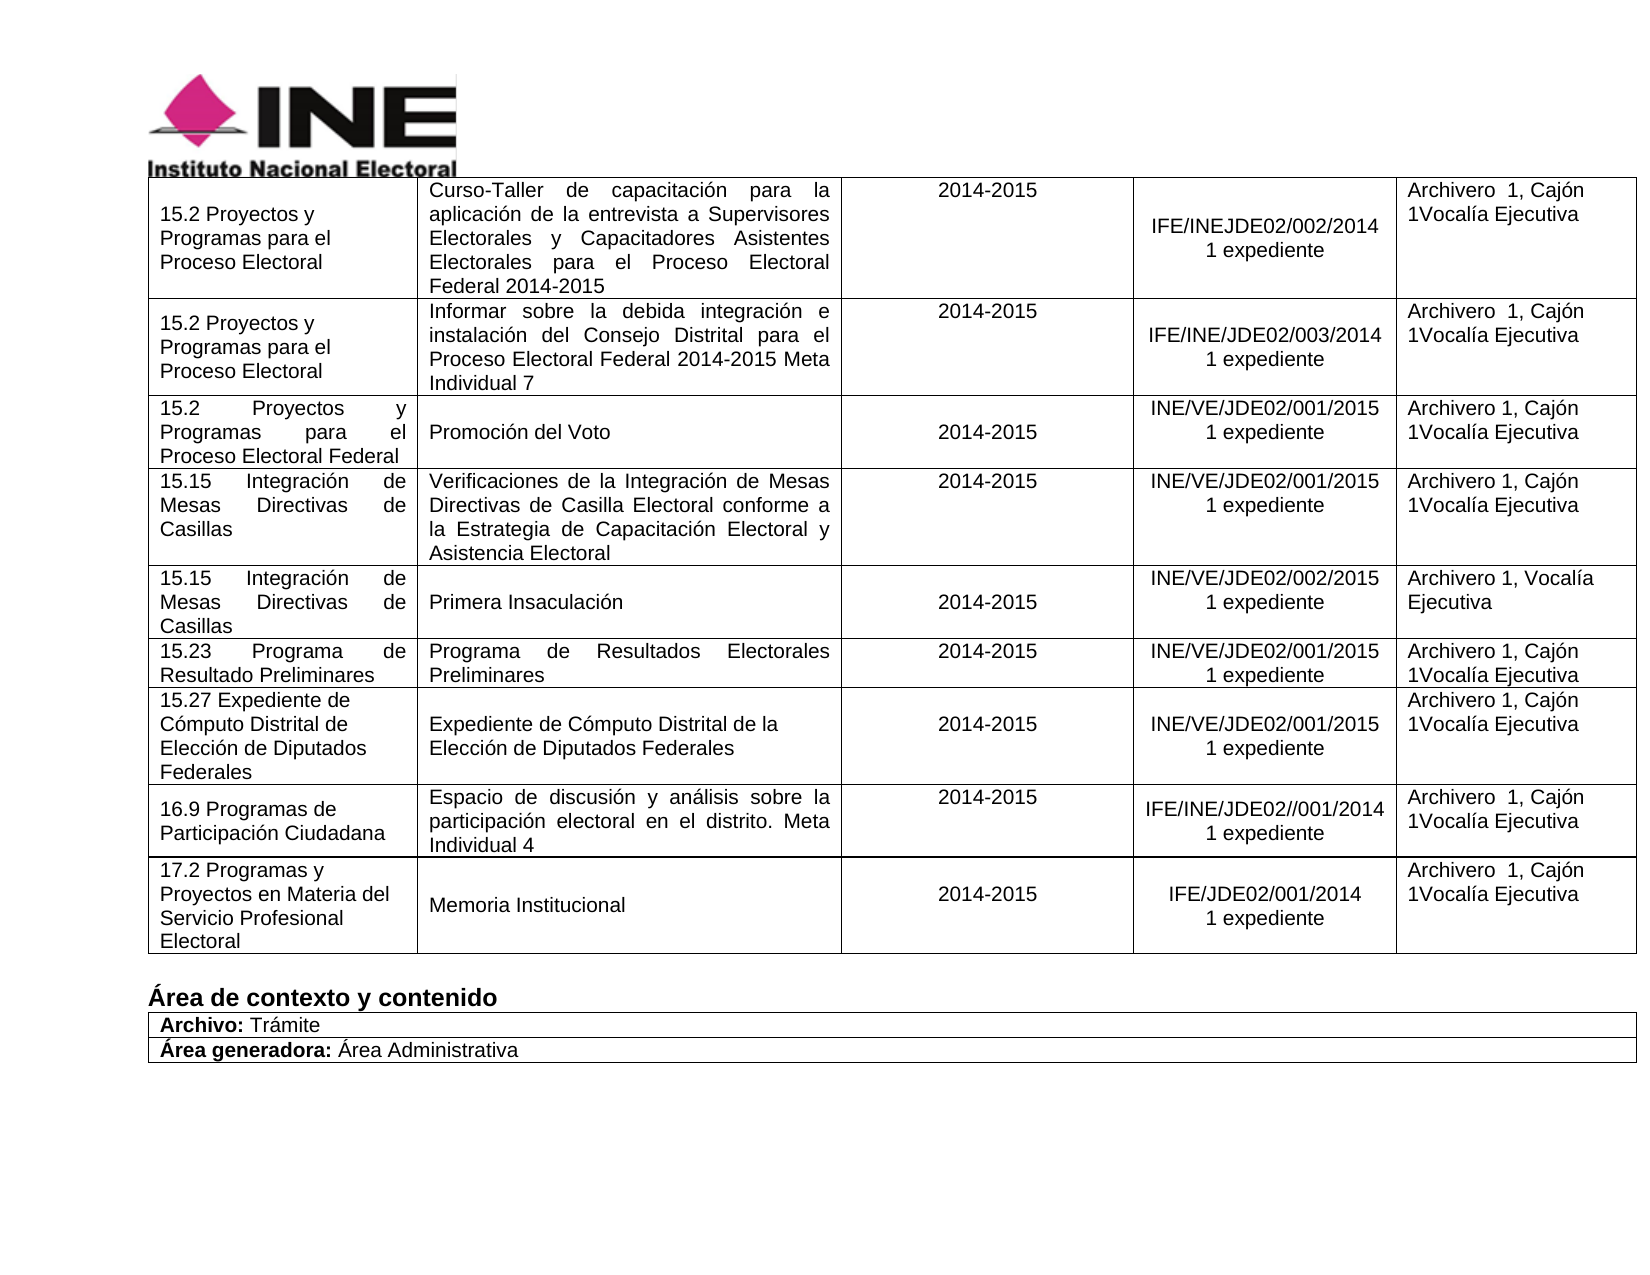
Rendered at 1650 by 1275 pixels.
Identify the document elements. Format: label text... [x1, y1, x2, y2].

table_cell 2014-2015 [842, 639, 1133, 687]
table_cell INE/VE/JDE02/002/2015 1 expediente [1134, 566, 1396, 638]
table_cell 15.2 Proyectos y Programas para el Proceso Electoral [149, 178, 417, 298]
table_cell IFE/INE/JDE02//001/2014 1 expediente [1134, 785, 1396, 856]
table_cell 15.23 Programa de Resultado Preliminares [149, 639, 417, 687]
table_cell Curso-Taller de capacitación para la aplicación de la entrevista a Supervisores Electorales y Capacitadores Asistentes Electorales para el Proceso Electoral Federal 2014-2015 [418, 178, 841, 298]
table_cell 16.9 Programas de Participación Ciudadana [149, 785, 417, 856]
table_cell 15.15 Integración de Mesas Directivas de Casillas [149, 469, 417, 565]
table_cell INE/VE/JDE02/001/2015 1 expediente [1134, 396, 1396, 468]
table_cell IFE/JDE02/001/2014 1 expediente [1134, 858, 1396, 953]
table_cell 15.2 Proyectos y Programas para el Proceso Electoral Federal [149, 396, 417, 468]
table_cell 2014-2015 [842, 785, 1133, 856]
table_cell Archivero 1, Cajón 1Vocalía Ejecutiva [1397, 396, 1636, 468]
table_cell INE/VE/JDE02/001/2015 1 expediente [1134, 639, 1396, 687]
table_cell Archivero 1, Cajón 1Vocalía Ejecutiva [1397, 785, 1636, 856]
table_cell 2014-2015 [842, 858, 1133, 953]
table_cell 2014-2015 [842, 396, 1133, 468]
table_cell Primera Insaculación [418, 566, 841, 638]
picture [148, 74, 458, 177]
table_cell Archivero 1, Cajón 1Vocalía Ejecutiva [1397, 858, 1636, 953]
table_header Archivo: Trámite [149, 1013, 1636, 1037]
table_cell 17.2 Programas y Proyectos en Materia del Servicio Profesional Electoral [149, 858, 417, 953]
table_cell 2014-2015 [842, 178, 1133, 298]
table_cell Espacio de discusión y análisis sobre la participación electoral en el distrito. Meta Individual 4 [418, 785, 841, 856]
table_cell 15.15 Integración de Mesas Directivas de Casillas [149, 566, 417, 638]
table_cell Informar sobre la debida integración e instalación del Consejo Distrital para el Proceso Electoral Federal 2014-2015 Meta Individual 7 [418, 299, 841, 395]
table_cell 2014-2015 [842, 299, 1133, 395]
table_cell Área generadora: Área Administrativa [149, 1038, 1636, 1062]
table_cell Archivero 1, Cajón 1Vocalía Ejecutiva [1397, 299, 1636, 395]
table_cell Archivero 1, Vocalía Ejecutiva [1397, 566, 1636, 638]
table_cell Promoción del Voto [418, 396, 841, 468]
table_cell 15.27 Expediente de Cómputo Distrital de Elección de Diputados Federales [149, 688, 417, 783]
table_cell Memoria Institucional [418, 858, 841, 953]
table_cell 15.2 Proyectos y Programas para el Proceso Electoral [149, 299, 417, 395]
table_cell Programa de Resultados Electorales Preliminares [418, 639, 841, 687]
table_cell Archivero 1, Cajón 1Vocalía Ejecutiva [1397, 469, 1636, 565]
text Área de contexto y contenido [148, 983, 1502, 1012]
table_cell INE/VE/JDE02/001/2015 1 expediente [1134, 469, 1396, 565]
table_cell Archivero 1, Cajón 1Vocalía Ejecutiva [1397, 688, 1636, 783]
table_cell Archivero 1, Cajón 1Vocalía Ejecutiva [1397, 639, 1636, 687]
table_cell 2014-2015 [842, 688, 1133, 783]
table_cell IFE/INE/JDE02/003/2014 1 expediente [1134, 299, 1396, 395]
table_cell Expediente de Cómputo Distrital de la Elección de Diputados Federales [418, 688, 841, 783]
table_cell 2014-2015 [842, 469, 1133, 565]
table_cell 2014-2015 [842, 566, 1133, 638]
table_cell Verificaciones de la Integración de Mesas Directivas de Casilla Electoral conforme a la Estrategia de Capacitación Electoral y Asistencia Electoral [418, 469, 841, 565]
table_cell Archivero 1, Cajón 1Vocalía Ejecutiva [1397, 178, 1636, 298]
table_cell IFE/INEJDE02/002/2014 1 expediente [1134, 178, 1396, 298]
table_cell INE/VE/JDE02/001/2015 1 expediente [1134, 688, 1396, 783]
